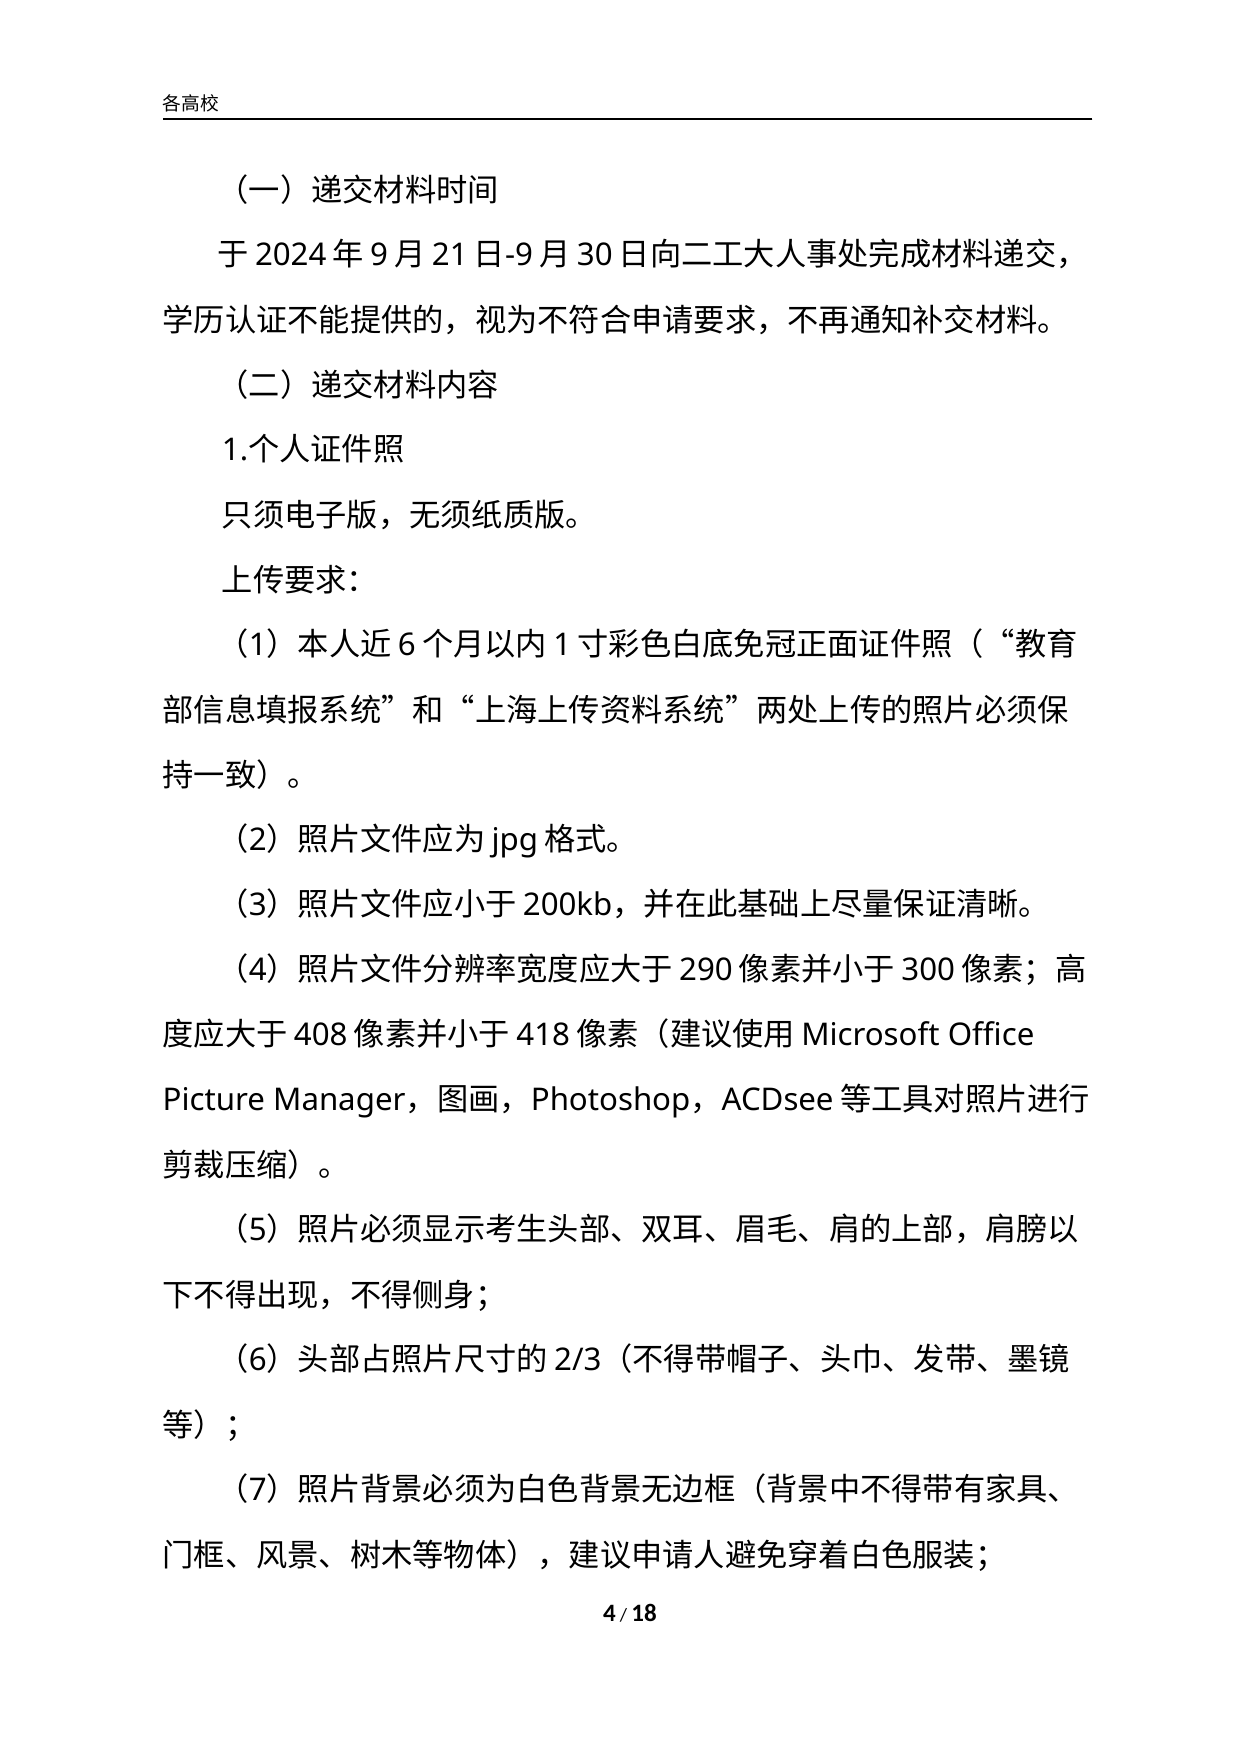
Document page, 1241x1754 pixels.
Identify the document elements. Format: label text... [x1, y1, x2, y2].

text （2）照片文件应为jpg格式。 [162, 805, 1092, 870]
text （7）照片背景必须为白色背景无边框（背景中不得带有家具、门框、风景、树木等物体），建议申请人避免穿着白色服装； [162, 1455, 1092, 1585]
list （一）递交材料时间 [162, 155, 1092, 220]
text （4）照片文件分辨率宽度应大于290像素并小于300像素；高度应大于408像素并小于418像素（建议使用Microsoft Office Picture Manager，图画，Photoshop，ACDsee等工具对照片进行剪裁压缩）。 [162, 935, 1092, 1195]
list （二）递交材料内容 [162, 350, 1092, 415]
text （3）照片文件应小于200kb，并在此基础上尽量保证清晰。 [162, 870, 1092, 935]
list 只须电子版，无须纸质版。 [162, 480, 1092, 545]
text （5）照片必须显示考生头部、双耳、眉毛、肩的上部，肩膀以下不得出现，不得侧身； [162, 1195, 1092, 1325]
list 于2024年9月21日-9月30日向二工大人事处完成材料递交，学历认证不能提供的，视为不符合申请要求，不再通知补交材料。 [162, 220, 1092, 350]
list 上传要求： [162, 545, 1092, 610]
text （6）头部占照片尺寸的2/3（不得带帽子、头巾、发带、墨镜等）； [162, 1325, 1092, 1455]
list 1.个人证件照 [162, 415, 1092, 480]
text （1）本人近6个月以内1寸彩色白底免冠正面证件照（“教育部信息填报系统”和“上海上传资料系统”两处上传的照片必须保持一致）。 [162, 610, 1092, 805]
